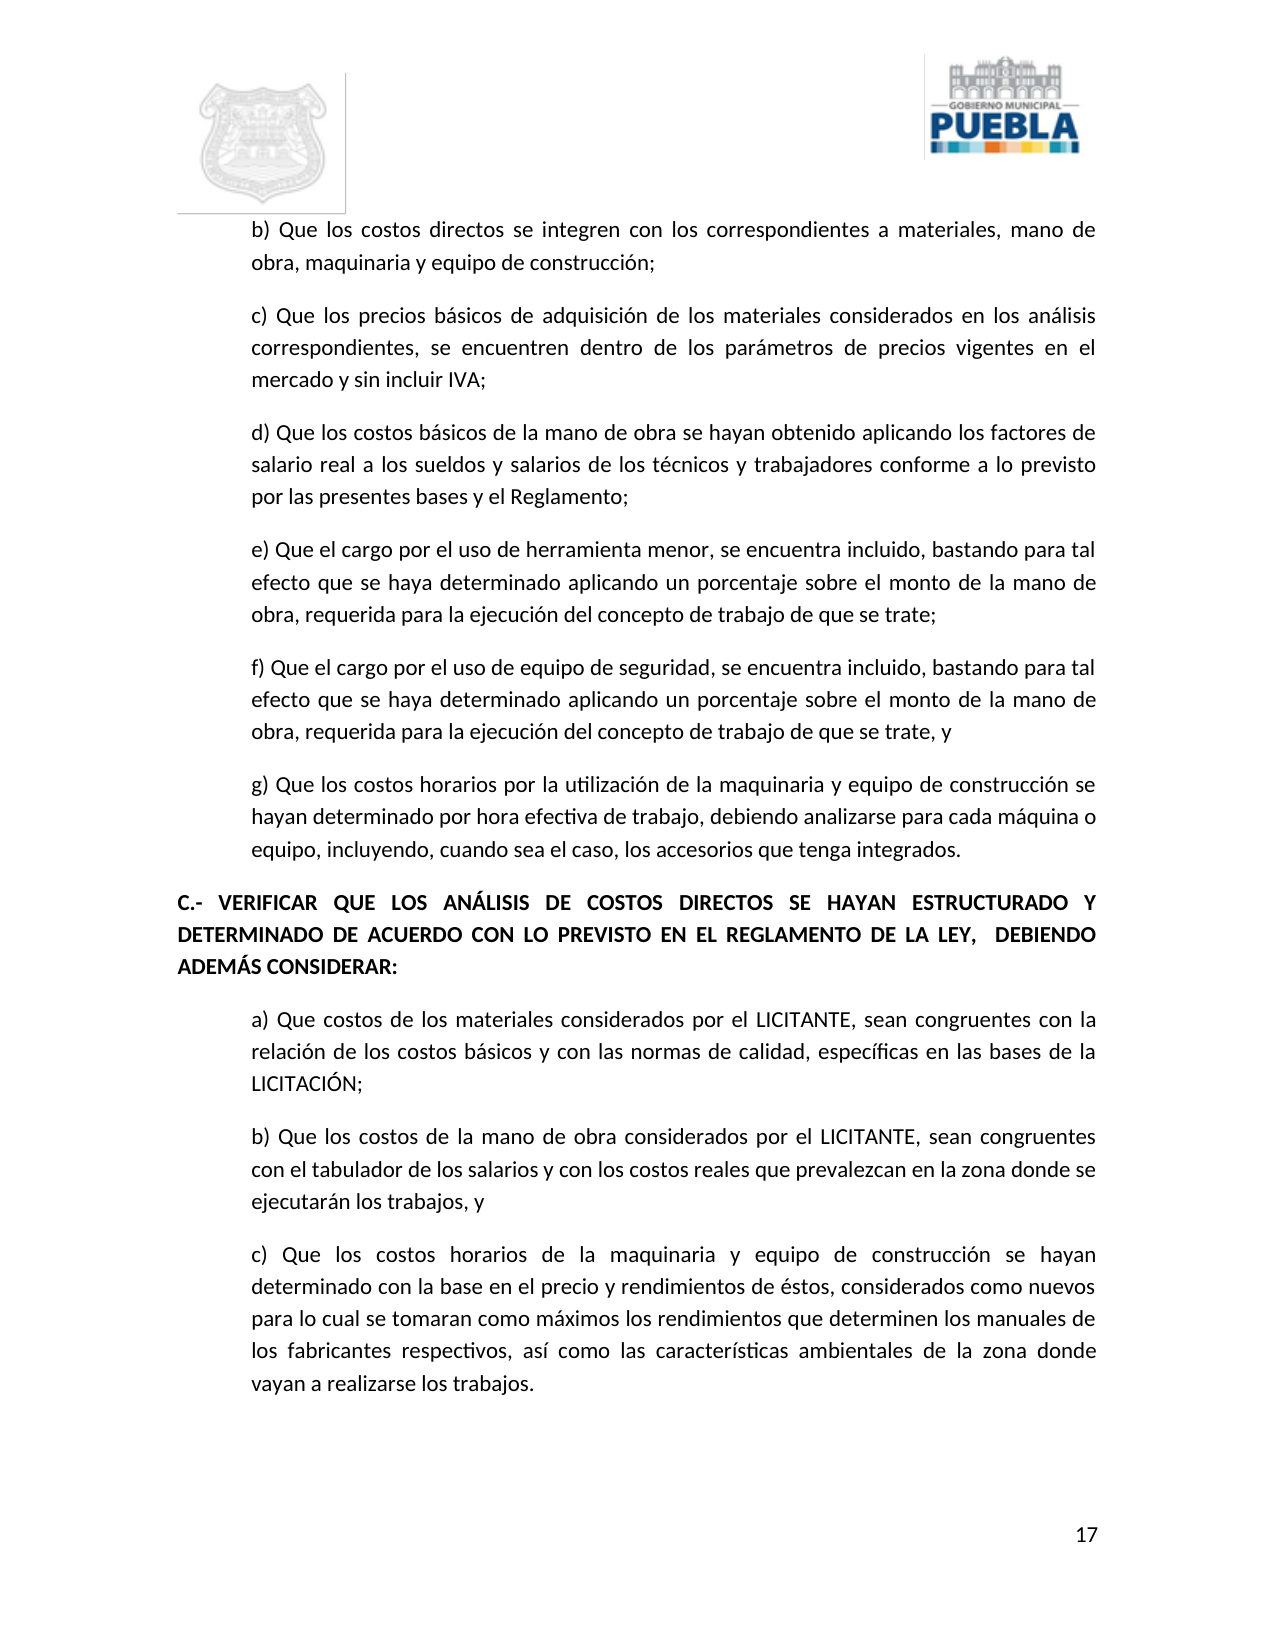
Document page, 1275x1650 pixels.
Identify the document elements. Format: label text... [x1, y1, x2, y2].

picture [177, 73, 348, 216]
text a) Que costos de los materiales considerados por el LICITANTE, sean congruentes con la relación de los costos básicos y con las normas de calidad, específicas en las bases de la LICITACIÓN; [251, 1005, 1098, 1097]
text c) Que los precios básicos de adquisición de los materiales considerados en los análisis correspondientes, se encuentren dentro de los parámetros de precios vigentes en el mercado y sin incluir IVA; [251, 301, 1098, 393]
text e) Que el cargo por el uso de herramienta menor, se encuentra incluido, bastando para tal efecto que se haya determinado aplicando un porcentaje sobre el monto de la mano de obra, requerida para la ejecución del concepto de trabajo de que se trate; [251, 536, 1098, 628]
text f) Que el cargo por el uso de equipo de seguridad, se encuentra incluido, bastando para tal efecto que se haya determinado aplicando un porcentaje sobre el monto de la mano de obra, requerida para la ejecución del concepto de trabajo de que se trate, y [251, 653, 1098, 745]
picture [923, 54, 1086, 160]
text d) Que los costos básicos de la mano de obra se hayan obtenido aplicando los factores de salario real a los sueldos y salarios de los técnicos y trabajadores conforme a lo previsto por las presentes bases y el Reglamento; [251, 418, 1098, 511]
text b) Que los costos de la mano de obra considerados por el LICITANTE, sean congruentes con el tabulador de los salarios y con los costos reales que prevalezcan en la zona donde se ejecutarán los trabajos, y [251, 1122, 1098, 1215]
text C.- VERIFICAR QUE LOS ANÁLISIS DE COSTOS DIRECTOS SE HAYAN ESTRUCTURADO Y DETERMINADO DE ACUERDO CON LO PREVISTO EN EL REGLAMENTO DE LA LEY, DEBIENDO ADEMÁS CONSIDERAR: [177, 888, 1098, 980]
text c) Que los costos horarios de la maquinaria y equipo de construcción se hayan determinado con la base en el precio y rendimientos de éstos, considerados como nuevos para lo cual se tomaran como máximos los rendimientos que determinen los manuales de los fabricantes respectivos, así como las características ambientales de la zona donde vayan a realizarse los trabajos. [251, 1240, 1098, 1397]
text g) Que los costos horarios por la utilización de la maquinaria y equipo de construcción se hayan determinado por hora efectiva de trabajo, debiendo analizarse para cada máquina o equipo, incluyendo, cuando sea el caso, los accesorios que tenga integrados. [251, 770, 1098, 863]
text b) Que los costos directos se integren con los correspondientes a materiales, mano de obra, maquinaria y equipo de construcción; [251, 216, 1098, 276]
